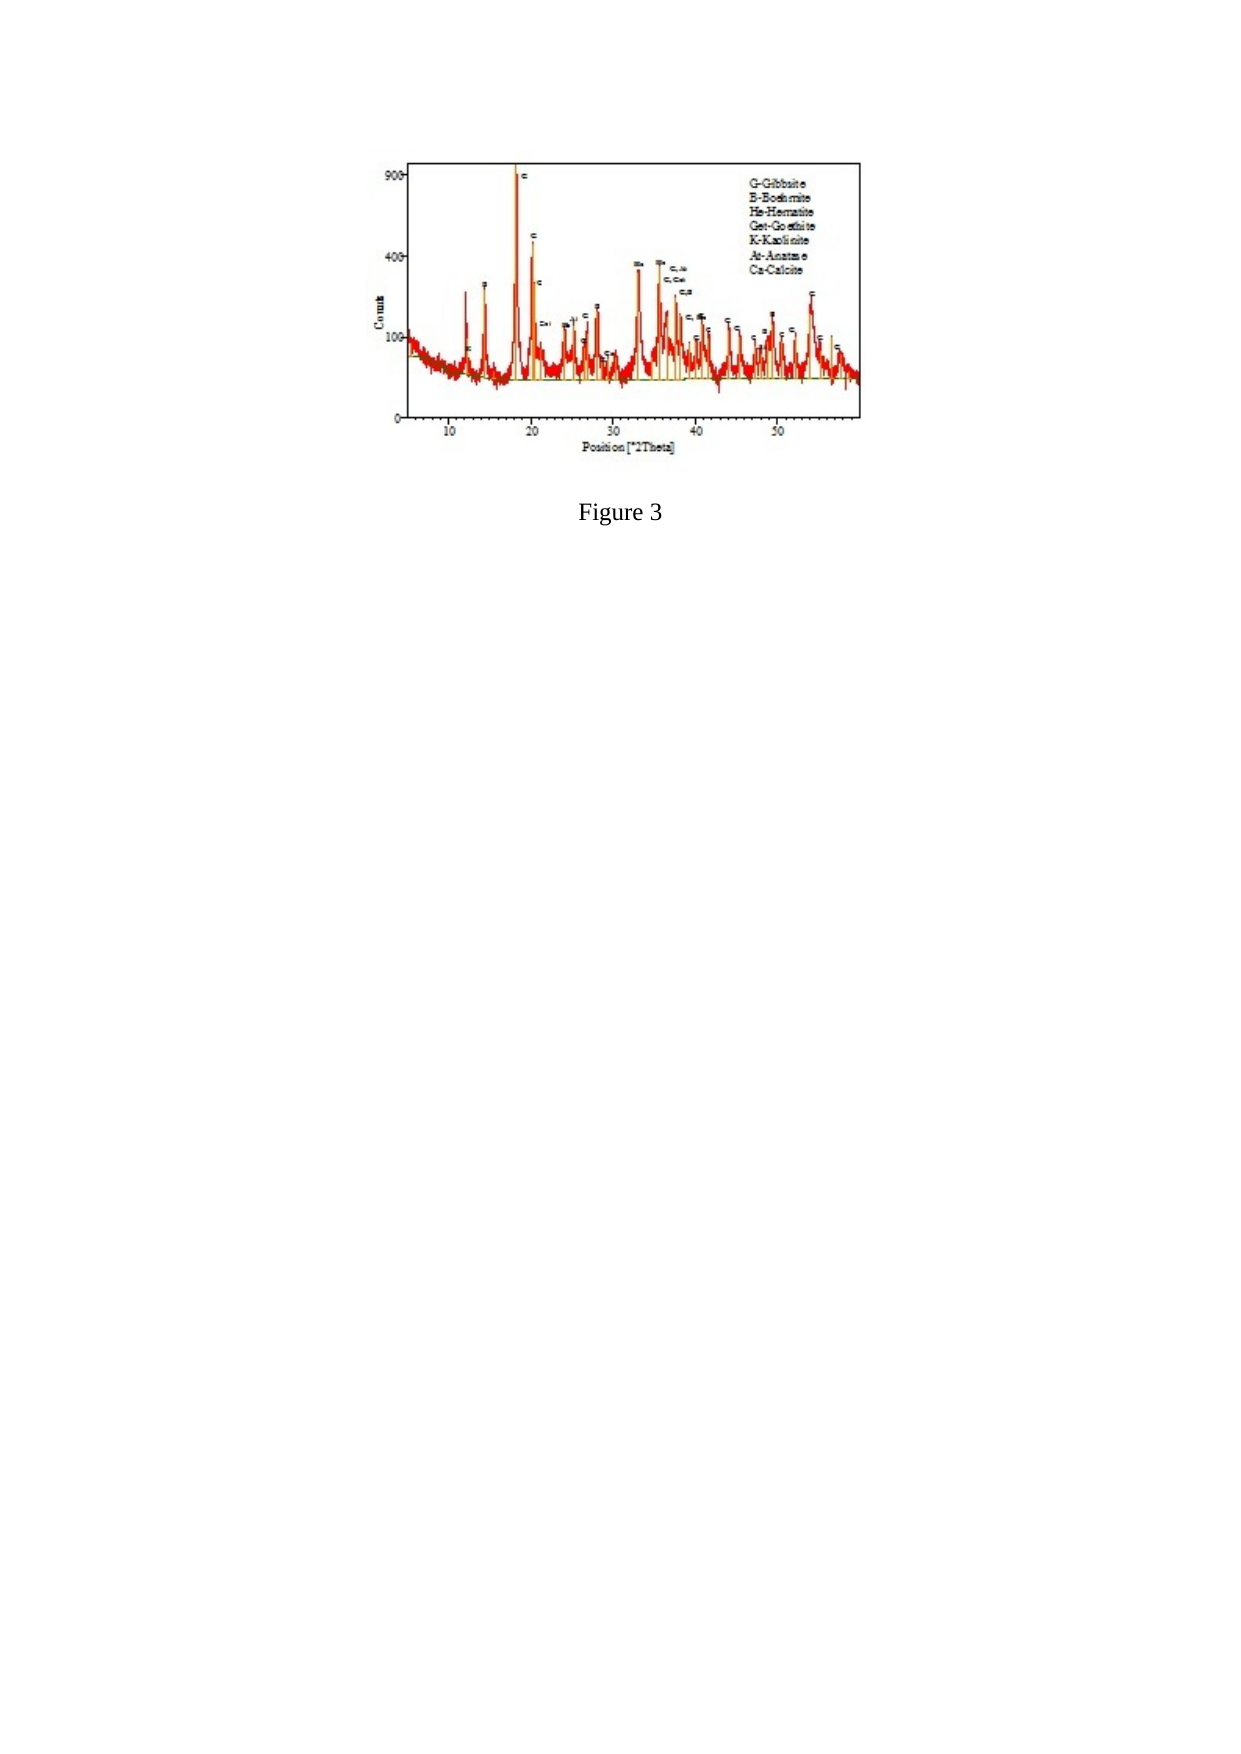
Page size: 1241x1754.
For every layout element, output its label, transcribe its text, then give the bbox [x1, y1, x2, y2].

text Figure 3 [150, 497, 1090, 525]
picture [365, 150, 875, 472]
